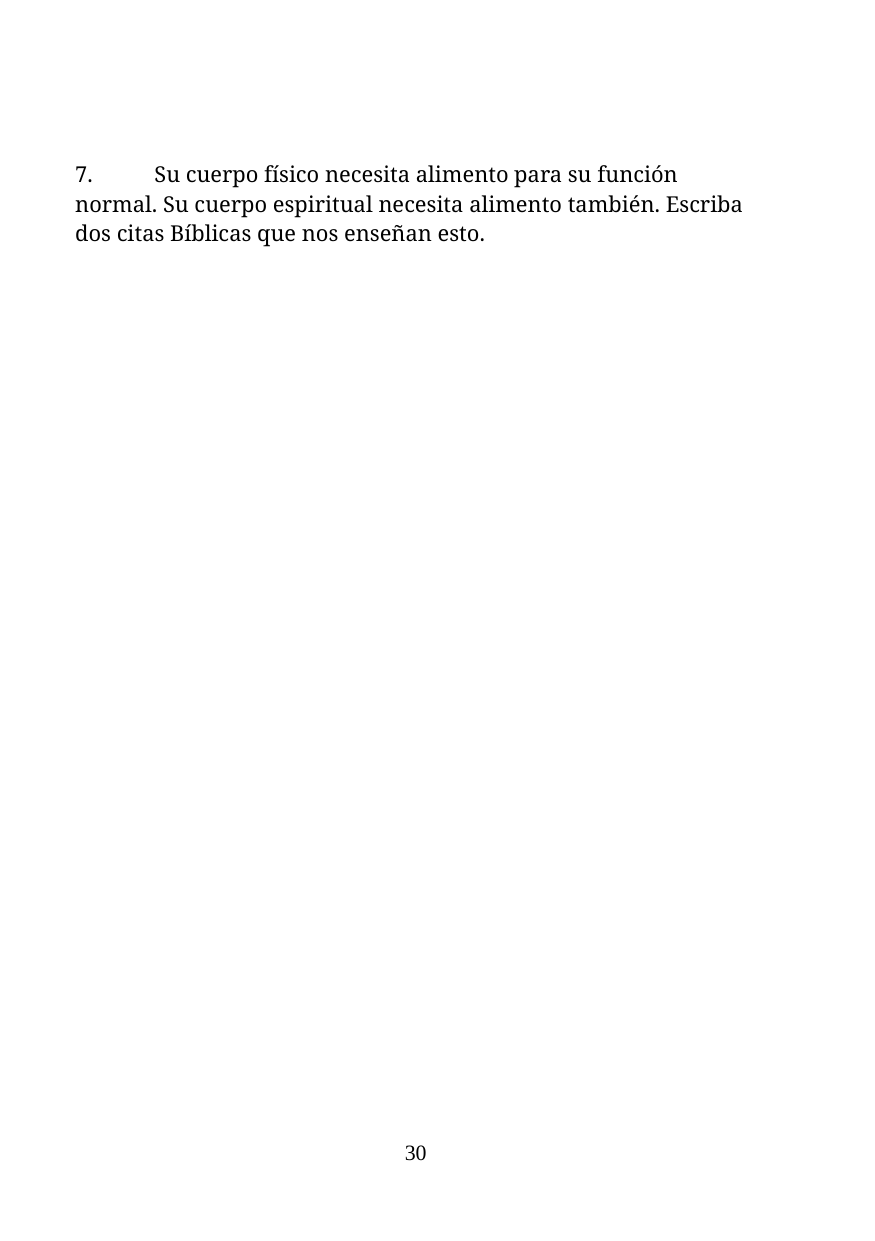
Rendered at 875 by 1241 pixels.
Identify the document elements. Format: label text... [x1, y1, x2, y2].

text 7. Su cuerpo físico necesita alimento para su función normal. Su cuerpo espiritual necesita alimento también. Escriba dos citas Bíblicas que nos enseñan esto. [75, 159, 756, 248]
